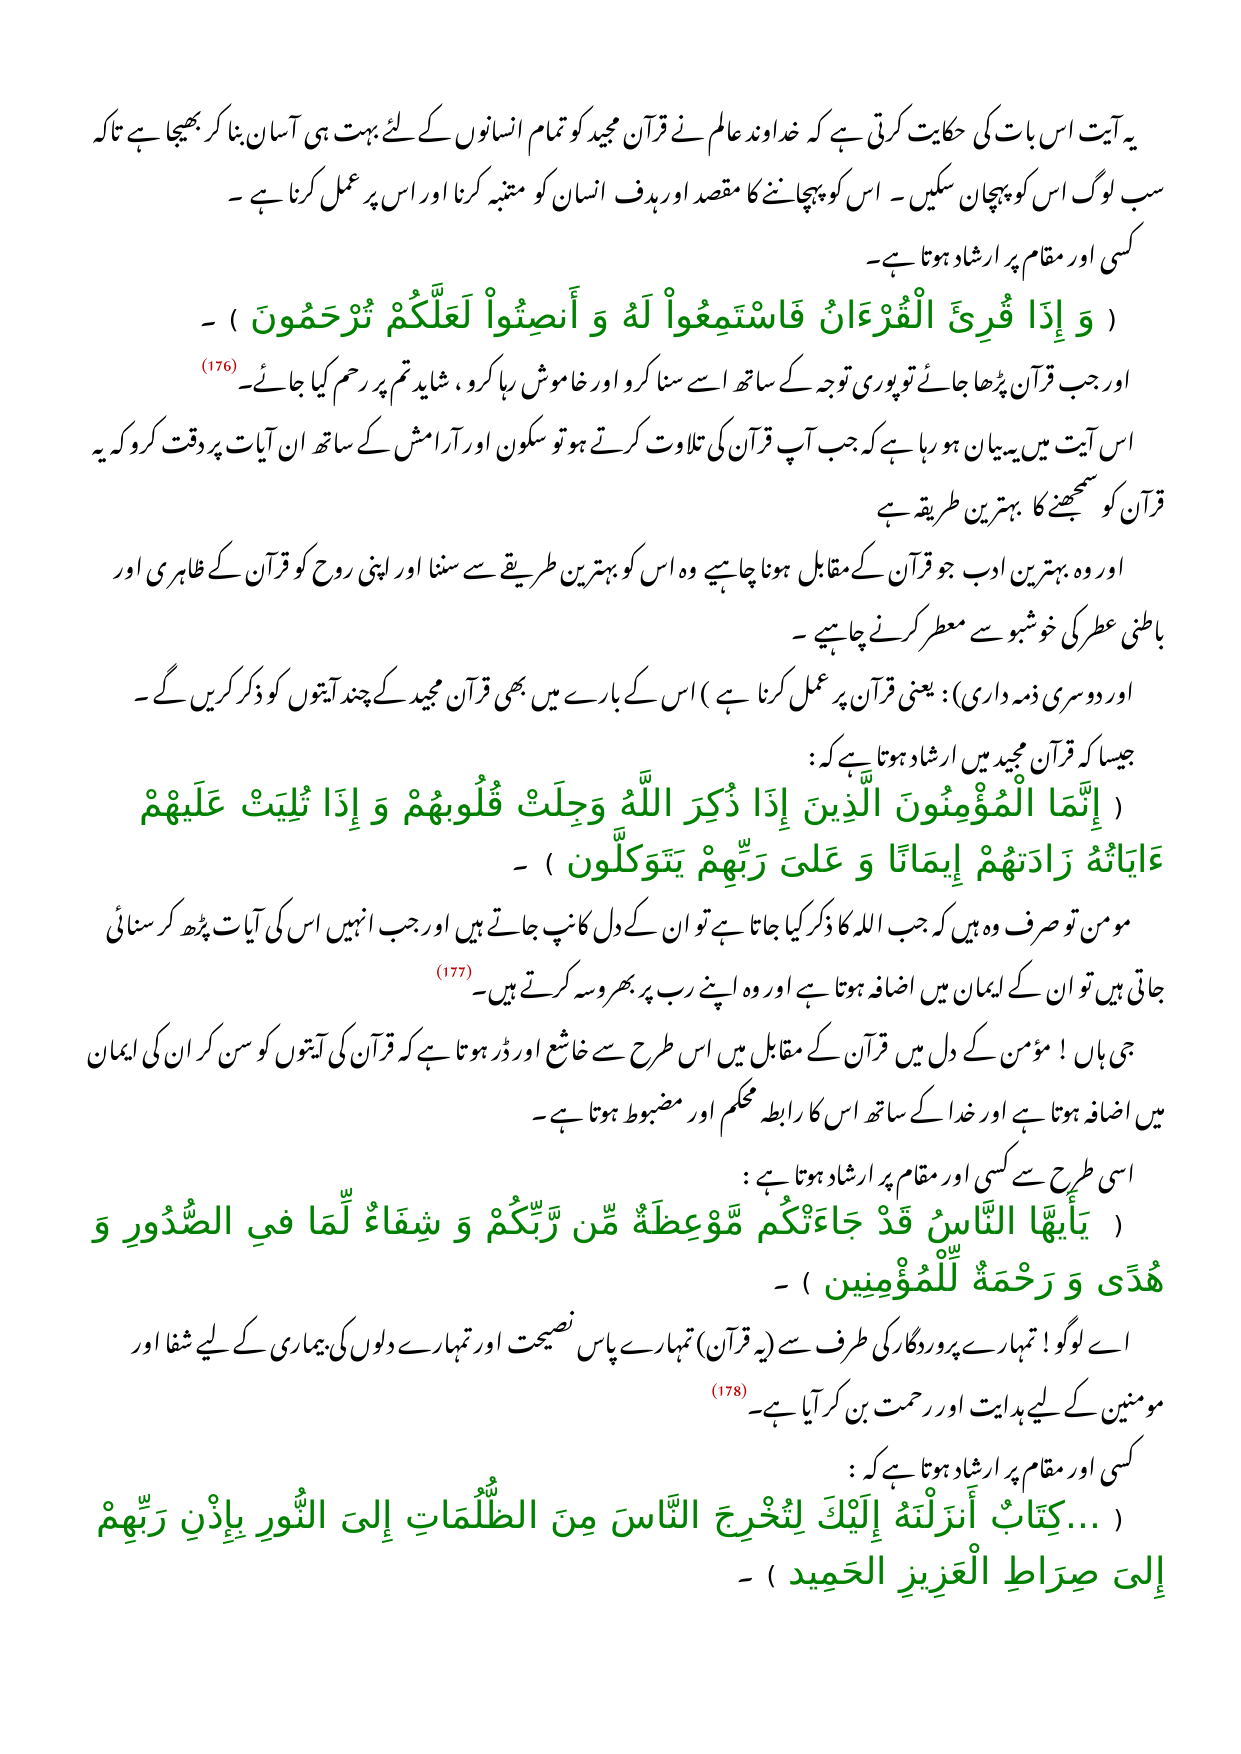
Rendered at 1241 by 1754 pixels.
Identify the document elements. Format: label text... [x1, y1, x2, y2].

text اور وہ بہترین ادب جو قرآن کےمقابل ہونا چاہیے وہ اس کو بہترین طریقے سے سننا اور اپنی روح کو قرآن کے ظاہر ی اور باطنی عطر کی خوشبو سے معطر کرنے چاہیے ۔ [75, 531, 1165, 656]
text کسی اور مقام پر ارشاد ہوتا ہے کہ : [75, 1431, 1165, 1493]
text یہ آیت اس بات کی حکایت کرتی ہے کہ خداوند عالم نے قرآن مجید کو تمام انسانوں کے لئے بہت ہی آسان بنا کر بھیجا ہے تاکہ سب لوگ اس کو پہچان سکیں ۔ اس کو پہچاننے کا مقصد اور ہدف انسان کو متنبہ کرنا اور اس پر عمل کرنا ہے ۔ [75, 94, 1165, 219]
text اور دوسری ذمہ داری) : یعنی قرآن پر عمل کرنا ہے ) اس کے بارے میں بھی قرآن مجید کے چند آیتوں کو ذکر کریں گے ۔ [75, 656, 1165, 719]
text ( ...كِتَابٌ أَنزَلْنَهُ إِلَيْكَ لِتُخْرِجَ النَّاسَ مِنَ الظُّلُمَاتِ إِلىَ النُّورِ بِإِذْنِ رَبِّهِمْ إِلىَ‏ صِرَاطِ الْعَزِيزِ الحَمِيد ) ۔ [75, 1493, 1165, 1600]
text ( وَ إِذَا قُرِئَ الْقُرْءَانُ فَاسْتَمِعُواْ لَهُ وَ أَنصِتُواْ لَعَلَّكُمْ تُرْحَمُونَ ) ۔ [75, 281, 1165, 344]
text ( يَأَيهَّا النَّاسُ قَدْ جَاءَتْكُم مَّوْعِظَةٌ مِّن رَّبِّكُمْ وَ شِفَاءٌ لِّمَا فىِ الصُّدُورِ وَ هُدًى وَ رَحْمَةٌ لِّلْمُؤْمِنِين ) ۔ [75, 1200, 1165, 1306]
text جیسا کہ قرآن مجید میں ارشاد ہوتا ہے کہ : [75, 719, 1165, 781]
text اسی طرح سے کسی اور مقام پر ارشاد ہوتا ہے : [75, 1137, 1165, 1200]
text کسی اور مقام پر ارشاد ہوتا ہے۔ [75, 219, 1165, 281]
text جی ہاں ! مؤمن کے دل میں قرآن کے مقابل میں اس طرح سے خاشع اور ڈر ہو تا ہے کہ قرآن کی آیتوں کو سن کر ان کی ایمان میں اضافہ ہوتا ہے اور خدا کے ساتھ اس کا رابطہ محکم اور مضبوط ہوتا ہے ۔ [75, 1012, 1165, 1137]
text اس آیت میں یہ بیان ہو رہا ہے کہ جب آپ قرآن کی تلاوت کرتے ہو تو سکون اور آرامش کے ساتھ ان آیات پر دقت کرو کہ یہ قرآن کو سمجھنے کا بہترین طریقہ ہے [75, 406, 1165, 531]
text اے لوگو! تمہارے پروردگار کی طرف سے (یہ قرآن) تمہارے پاس نصیحت اور تمہارے دلوں کی بیماری کے لیے شفا اور مومنین کے لیے ہدایت اور رحمت بن کر آیا ہے۔(178) [75, 1306, 1165, 1431]
text ( إِنَّمَا الْمُؤْمِنُونَ الَّذِينَ إِذَا ذُكِرَ اللَّهُ وَجِلَتْ قُلُوبهُمْ وَ إِذَا تُلِيَتْ عَلَيهْمْ ءَايَاتُهُ زَادَتهُمْ إِيمَانًا وَ عَلىَ‏ رَبِّهِمْ يَتَوَكلَّون ) ۔ [75, 781, 1165, 887]
text مومن تو صرف وہ ہیں کہ جب اللہ کا ذکر کیا جاتا ہے تو ان کے دل کانپ جاتے ہیں اور جب انہیں اس کی آیات پڑھ کر سنائی جاتی ہیں تو ان کے ایمان میں اضافہ ہوتا ہے اور وہ اپنے رب پر بھروسہ کرتے ہیں۔(177) [75, 887, 1165, 1012]
text اور جب قرآن پڑھا جائے تو پوری توجہ کے ساتھ اسے سنا کرو اور خاموش رہا کرو ، شاید تم پر رحم کیا جائے۔(176) [75, 344, 1165, 406]
